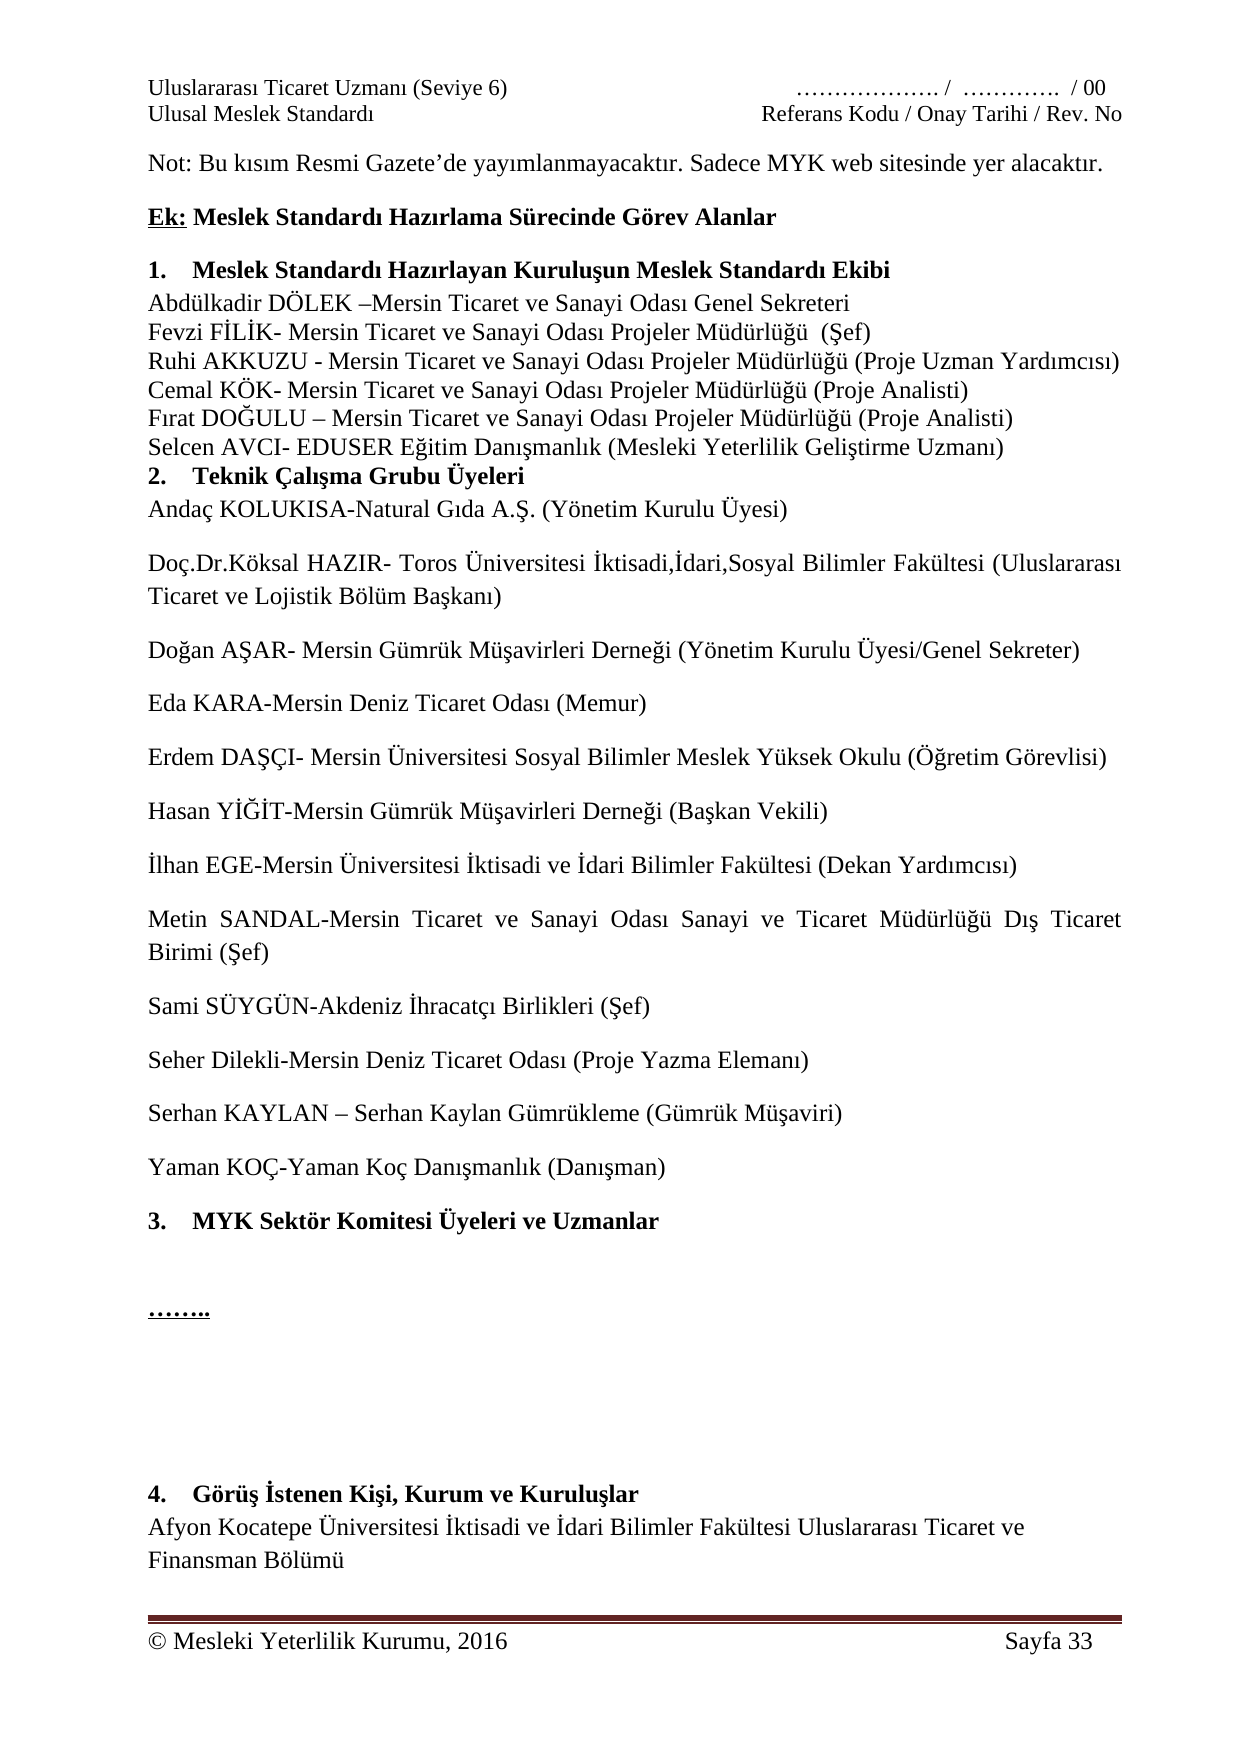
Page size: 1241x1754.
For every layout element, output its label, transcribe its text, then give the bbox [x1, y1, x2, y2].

text Doç.Dr.Köksal HAZIR- Toros Üniversitesi İktisadi,İdari,Sosyal Bilimler Fakültesi (Uluslararası Ticaret ve Lojistik Bölüm Başkanı) [148, 548, 1122, 609]
list Görüş İstenen Kişi, Kurum ve Kuruluşlar [148, 1479, 1122, 1508]
list Teknik Çalışma Grubu Üyeleri [148, 461, 1122, 490]
text Andaç KOLUKISA-Natural Gıda A.Ş. (Yönetim Kurulu Üyesi) [148, 494, 1122, 523]
list MYK Sektör Komitesi Üyeleri ve Uzmanlar [148, 1206, 1122, 1235]
text Ruhi AKKUZU - Mersin Ticaret ve Sanayi Odası Projeler Müdürlüğü (Proje Uzman Yardımcısı) [148, 346, 1122, 375]
text Not: Bu kısım Resmi Gazete’de yayımlanmayacaktır. Sadece MYK web sitesinde yer alacaktır. [148, 148, 1122, 176]
text Metin SANDAL-Mersin Ticaret ve Sanayi Odası Sanayi ve Ticaret Müdürlüğü Dış Ticaret Birimi (Şef) [148, 904, 1122, 966]
text …….. [148, 1293, 1122, 1322]
text İlhan EGE-Mersin Üniversitesi İktisadi ve İdari Bilimler Fakültesi (Dekan Yardımcısı) [148, 850, 1122, 879]
text Eda KARA-Mersin Deniz Ticaret Odası (Memur) [148, 688, 1122, 717]
text Cemal KÖK- Mersin Ticaret ve Sanayi Odası Projeler Müdürlüğü (Proje Analisti) [148, 375, 1122, 403]
text Doğan AŞAR- Mersin Gümrük Müşavirleri Derneği (Yönetim Kurulu Üyesi/Genel Sekreter) [148, 635, 1122, 663]
text Hasan YİĞİT-Mersin Gümrük Müşavirleri Derneği (Başkan Vekili) [148, 796, 1122, 825]
text Ek: Meslek Standardı Hazırlama Sürecinde Görev Alanlar [148, 202, 1122, 230]
text Seher Dilekli-Mersin Deniz Ticaret Odası (Proje Yazma Elemanı) [148, 1045, 1122, 1073]
text Yaman KOÇ-Yaman Koç Danışmanlık (Danışman) [148, 1152, 1122, 1181]
text Serhan KAYLAN – Serhan Kaylan Gümrükleme (Gümrük Müşaviri) [148, 1098, 1122, 1127]
text Fırat DOĞULU – Mersin Ticaret ve Sanayi Odası Projeler Müdürlüğü (Proje Analisti) [148, 403, 1122, 432]
text Selcen AVCI- EDUSER Eğitim Danışmanlık (Mesleki Yeterlilik Geliştirme Uzmanı) [148, 432, 1122, 461]
text Erdem DAŞÇI- Mersin Üniversitesi Sosyal Bilimler Meslek Yüksek Okulu (Öğretim Görevlisi) [148, 742, 1122, 771]
text Fevzi FİLİK- Mersin Ticaret ve Sanayi Odası Projeler Müdürlüğü (Şef) [148, 317, 1122, 346]
text Afyon Kocatepe Üniversitesi İktisadi ve İdari Bilimler Fakültesi Uluslararası Ticaret ve Finansman Bölümü [148, 1512, 1122, 1574]
text Sami SÜYGÜN-Akdeniz İhracatçı Birlikleri (Şef) [148, 991, 1122, 1019]
text Abdülkadir DÖLEK –Mersin Ticaret ve Sanayi Odası Genel Sekreteri [148, 288, 1122, 317]
list Meslek Standardı Hazırlayan Kuruluşun Meslek Standardı Ekibi [148, 255, 1122, 284]
